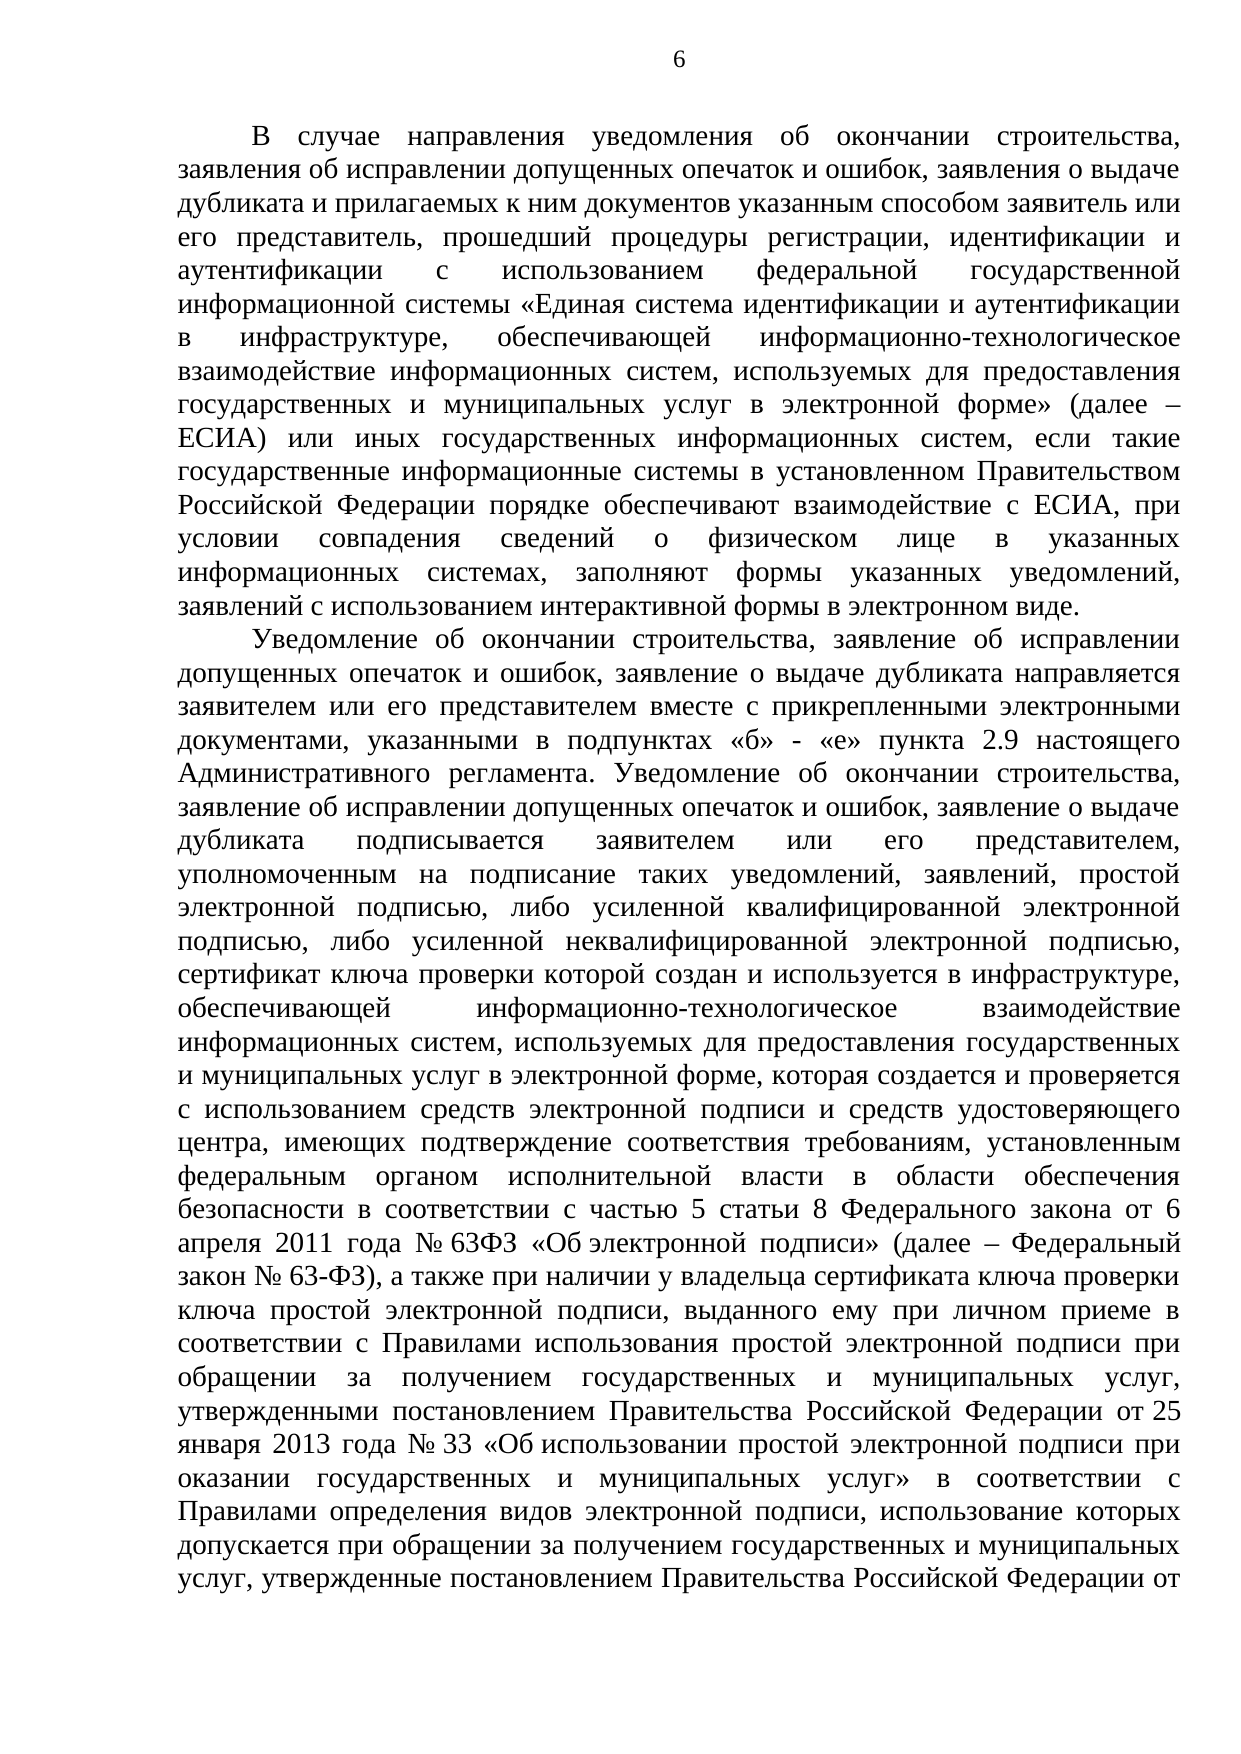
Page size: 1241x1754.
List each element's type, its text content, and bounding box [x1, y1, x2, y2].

text В случае направления уведомления об окончании строительства, заявления об исправлении допущенных опечаток и ошибок, заявления о выдаче дубликата и прилагаемых к ним документов указанным способом заявитель или его представитель, прошедший процедуры регистрации, идентификации и аутентификации с использованием федеральной государственной информационной системы «Единая система идентификации и аутентификации в инфраструктуре, обеспечивающей информационно-технологическое взаимодействие информационных систем, используемых для предоставления государственных и муниципальных услуг в электронной форме» (далее – ЕСИА) или иных государственных информационных систем, если такие государственные информационные системы в установленном Правительством Российской Федерации порядке обеспечивают взаимодействие с ЕСИА, при условии совпадения сведений о физическом лице в указанных информационных системах, заполняют формы указанных уведомлений, заявлений с использованием интерактивной формы в электронном виде. [177, 118, 1181, 621]
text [177, 621, 1181, 1594]
